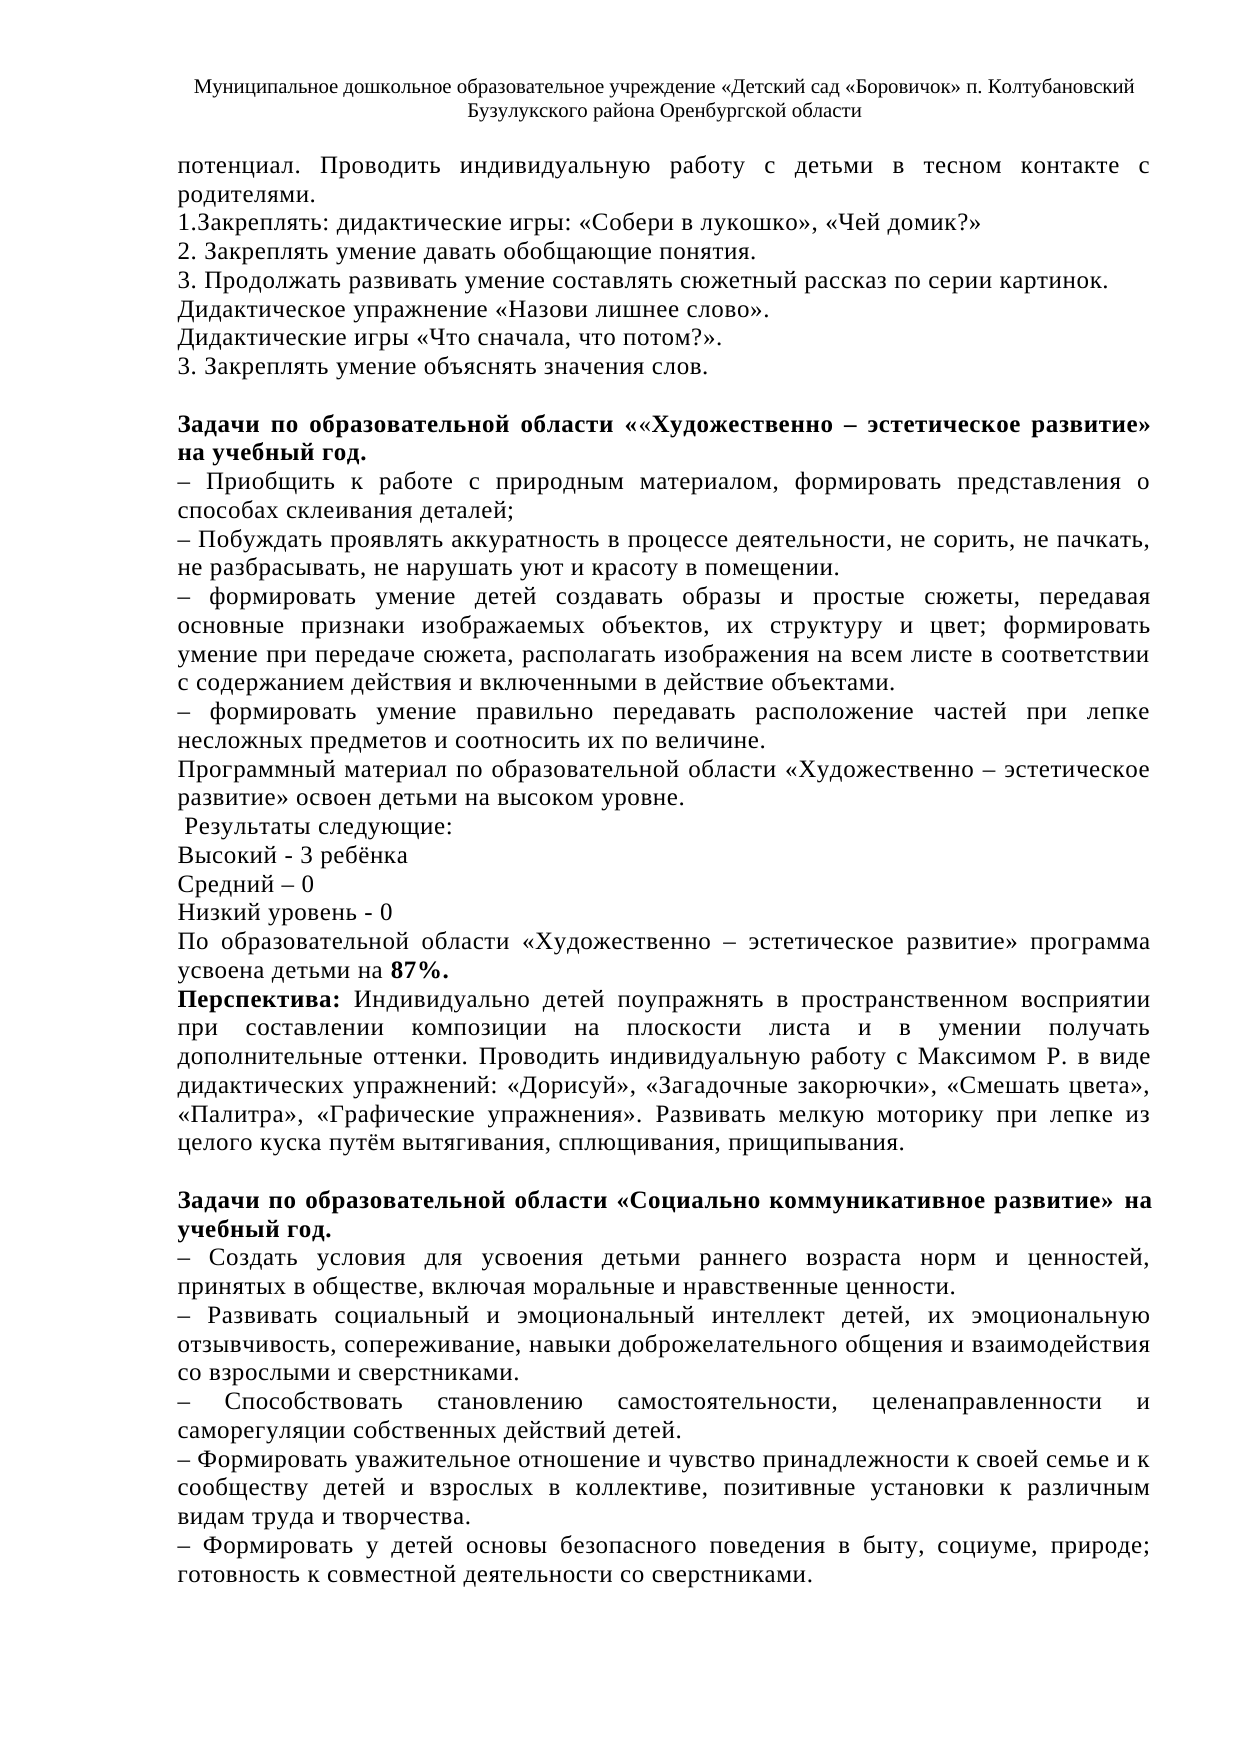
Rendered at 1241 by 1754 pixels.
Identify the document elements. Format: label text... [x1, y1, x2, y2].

text – формировать умение правильно передавать расположение частей при лепке несложных предметов и соотносить их по величине. [177, 696, 1152, 754]
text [177, 150, 1152, 207]
text 1.Закреплять: дидактические игры: «Собери в лукошко», «Чей домик?» [177, 207, 1152, 236]
text По образовательной области «Художественно – эстетическое развитие» программа усвоена детьми на 87%. [177, 926, 1152, 984]
text – Создать условия для усвоения детьми раннего возраста норм и ценностей, принятых в обществе, включая моральные и нравственные ценности. [177, 1242, 1152, 1300]
text – Развивать социальный и эмоциональный интеллект детей, их эмоциональную отзывчивость, сопереживание, навыки доброжелательного общения и взаимодействия со взрослыми и сверстниками. [177, 1300, 1152, 1386]
text Перспектива: Индивидуально детей поупражнять в пространственном восприятии при составлении композиции на плоскости листа и в умении получать дополнительные оттенки. Проводить индивидуальную работу с Максимом Р. в виде дидактических упражнений: «Дорисуй», «Загадочные закорючки», «Смешать цвета», «Палитра», «Графические упражнения». Развивать мелкую моторику при лепке из целого куска путём вытягивания, сплющивания, прищипывания. [177, 984, 1152, 1156]
text Низкий уровень - 0 [177, 897, 1152, 926]
text 2. Закреплять умение давать обобщающие понятия. [177, 236, 1152, 265]
text 3. Продолжать развивать умение составлять сюжетный рассказ по серии картинок. [177, 265, 1152, 294]
text – Способствовать становлению самостоятельности, целенаправленности и саморегуляции собственных действий детей. [177, 1386, 1152, 1444]
text Средний – 0 [177, 869, 1152, 897]
text – Побуждать проявлять аккуратность в процессе деятельности, не сорить, не пачкать, не разбрасывать, не нарушать уют и красоту в помещении. [177, 524, 1152, 581]
text Высокий - 3 ребёнка [177, 840, 1152, 869]
text – Формировать у детей основы безопасного поведения в быту, социуме, природе; готовность к совместной деятельности со сверстниками. [177, 1530, 1152, 1587]
text Программный материал по образовательной области «Художественно – эстетическое развитие» освоен детьми на высоком уровне. [177, 754, 1152, 811]
text Задачи по образовательной области «Социально коммуникативное развитие» на учебный год. [177, 1185, 1152, 1242]
text – формировать умение детей создавать образы и простые сюжеты, передавая основные признаки изображаемых объектов, их структуру и цвет; формировать умение при передаче сюжета, располагать изображения на всем листе в соответствии с содержанием действия и включенными в действие объектами. [177, 581, 1152, 696]
text Дидактические игры «Что сначала, что потом?». [177, 322, 1152, 351]
text 3. Закреплять умение объяснять значения слов. [177, 351, 1152, 380]
text – Формировать уважительное отношение и чувство принадлежности к своей семье и к сообществу детей и взрослых в коллективе, позитивные установки к различным видам труда и творчества. [177, 1444, 1152, 1530]
text Результаты следующие: [177, 811, 1152, 840]
text Дидактическое упражнение «Назови лишнее слово». [177, 294, 1152, 322]
text Задачи по образовательной области ««Художественно – эстетическое развитие» на учебный год. [177, 409, 1152, 466]
text – Приобщить к работе с природным материалом, формировать представления о способах склеивания деталей; [177, 466, 1152, 524]
